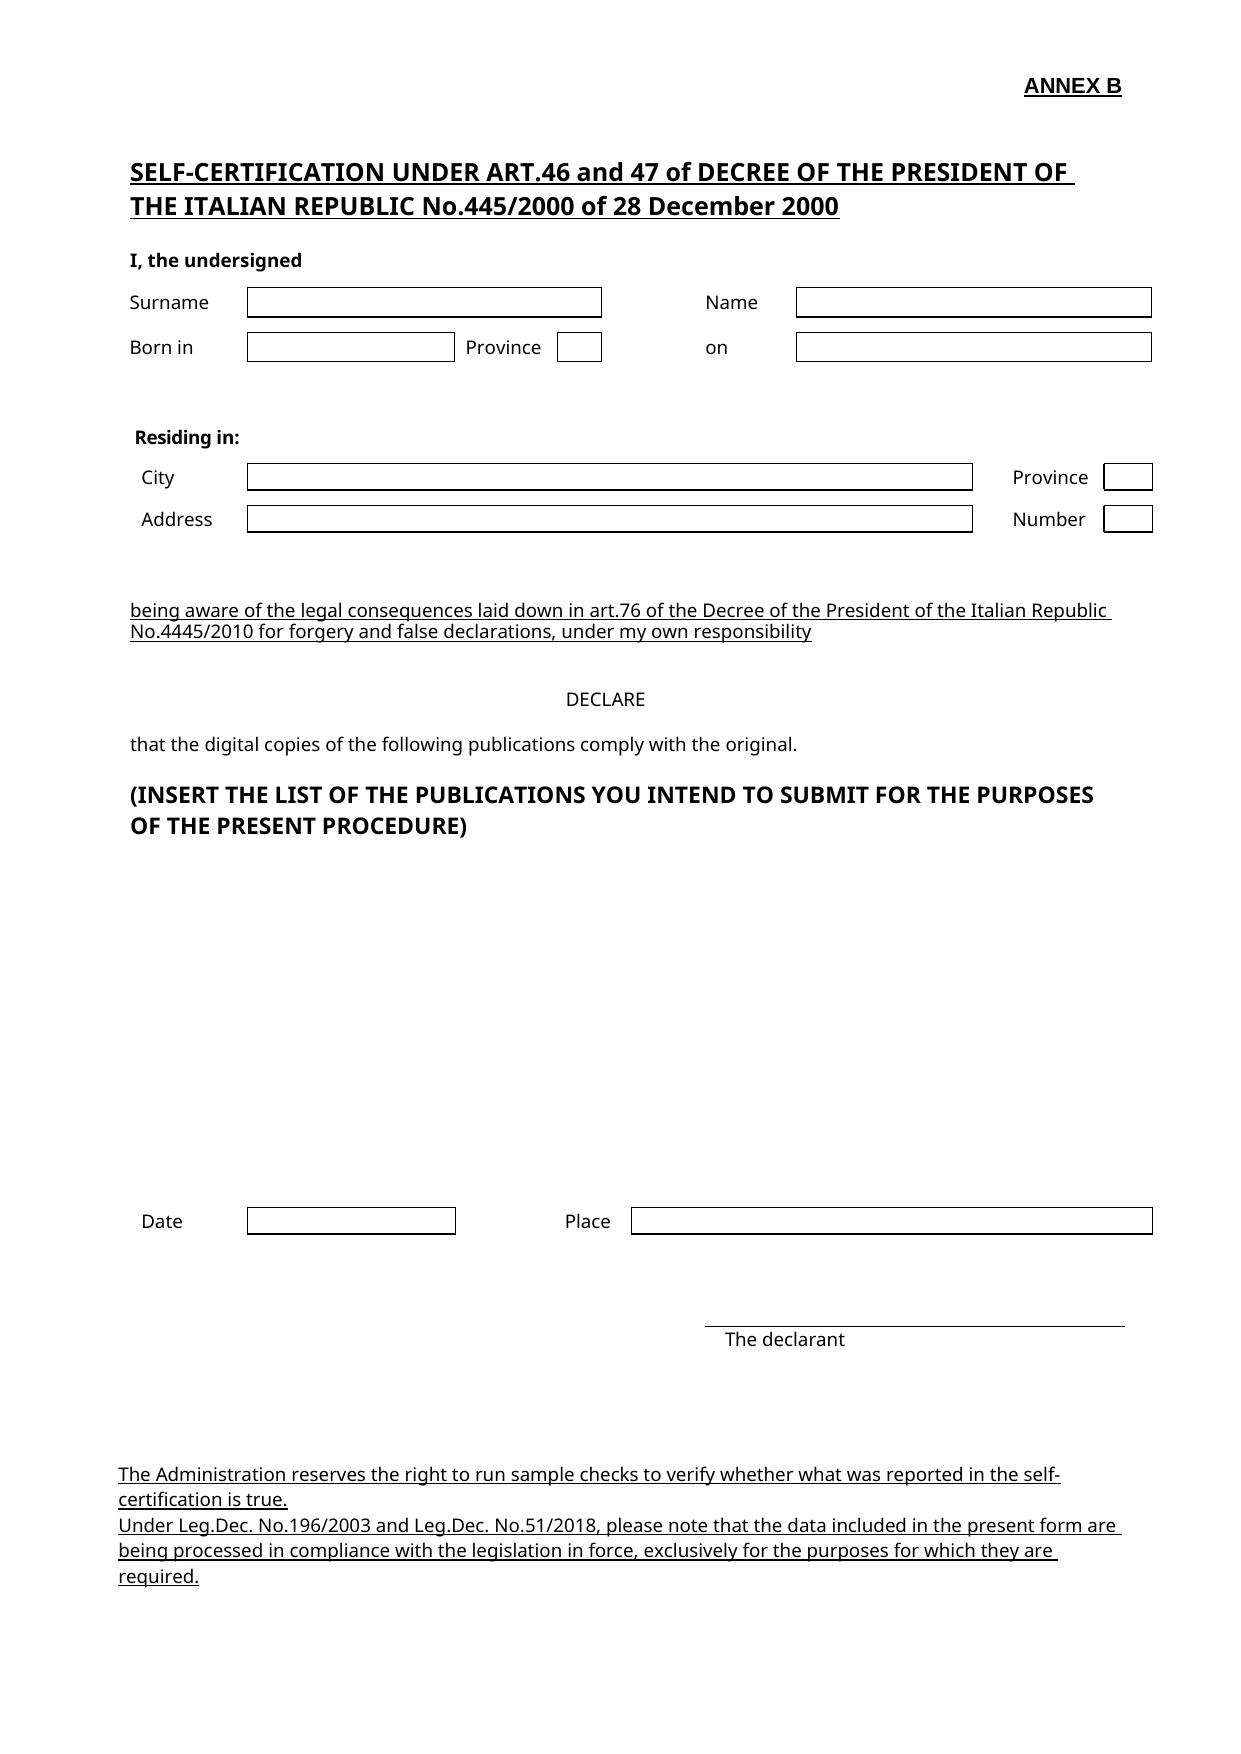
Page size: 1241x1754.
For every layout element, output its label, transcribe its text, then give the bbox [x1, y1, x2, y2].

subtitle SELF-CERTIFICATION UNDER ART.46 and 47 of DECREE OF THE PRESIDENT OF THE ITALIAN REPUBLIC No.445/2000 of 28 December 2000 [130, 155, 1122, 223]
text Address Number [141, 507, 1122, 532]
table_header [558, 333, 601, 361]
text City Province [141, 464, 1122, 490]
table_header [797, 333, 1151, 361]
table_header [248, 288, 601, 316]
text Residing in: [130, 425, 1122, 450]
text Under Leg.Dec. No.196/2003 and Leg.Dec. No.51/2018, please note that the data included in the present form are being processed in compliance with the legislation in force, exclusively for the purposes for which they are required. [118, 1512, 1122, 1534]
subtitle (INSERT THE LIST OF THE PUBLICATIONS YOU INTEND TO SUBMIT FOR THE PURPOSES OF THE PRESENT PROCEDURE) [130, 778, 1122, 841]
table_header Name [602, 287, 796, 316]
table_header [248, 333, 454, 361]
table_header Surname [118, 287, 247, 316]
text Date Place [141, 1209, 1122, 1234]
text being aware of the legal consequences laid down in art.76 of the Decree of the President of the Italian Republic No.4445/2010 for forgery and false declarations, under my own responsibility [130, 600, 1122, 643]
text Under Leg.Dec. No.196/2003 and Leg.Dec. No.51/2018, please note that the data included in the present form are being processed in compliance with the legislation in force, exclusively for the purposes for which they are required. [118, 1535, 1122, 1588]
text that the digital copies of the following publications comply with the original. [130, 731, 1122, 757]
text The declarant [720, 1327, 1122, 1352]
table_header [797, 288, 1151, 316]
text I, the undersigned [130, 247, 1122, 273]
text The Administration reserves the right to run sample checks to verify whether what was reported in the self-certification is true. [118, 1461, 1122, 1512]
table_header Born in [118, 332, 247, 361]
table_header on [602, 332, 796, 361]
text DECLARE [118, 687, 1093, 712]
table_header Province [455, 332, 557, 361]
